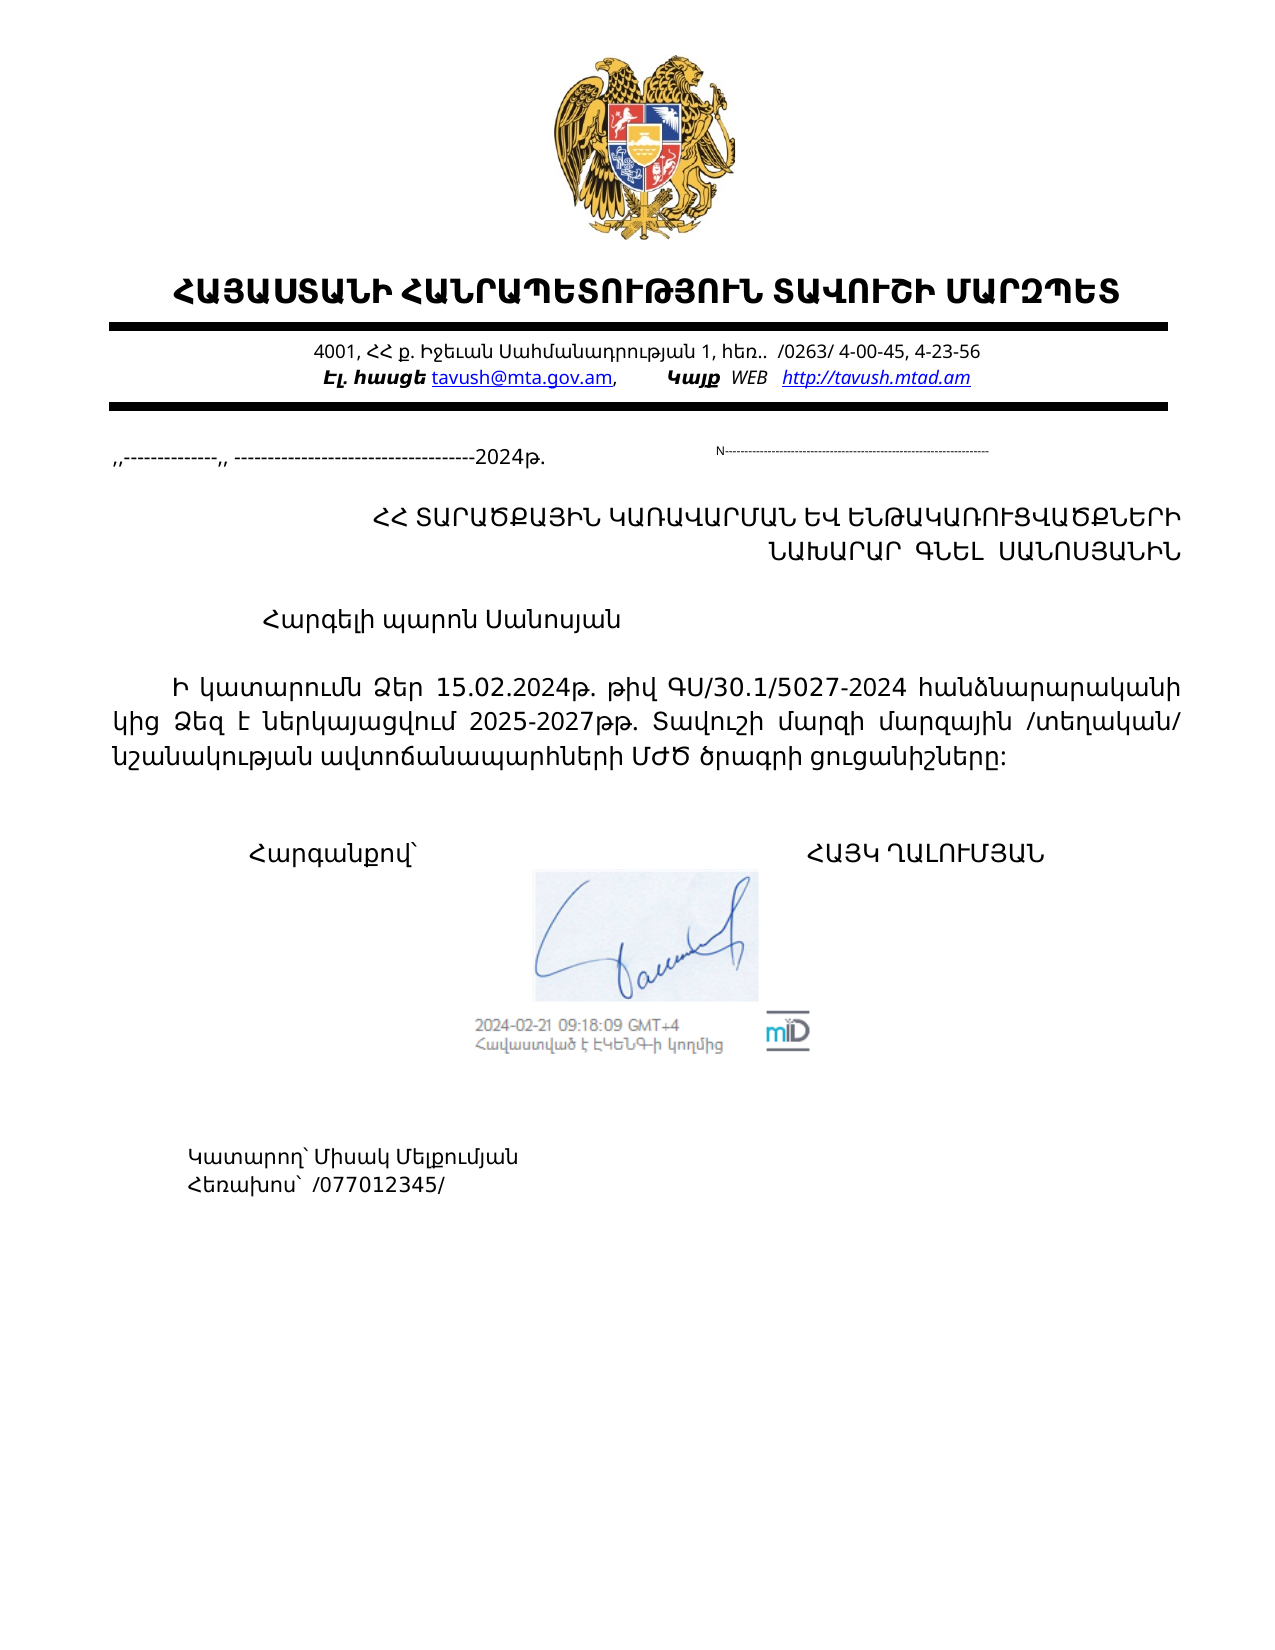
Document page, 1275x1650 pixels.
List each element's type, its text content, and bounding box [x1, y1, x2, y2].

text Ի կատարումն Ձեր 15.02.2024թ. թիվ ԳՍ/30.1/5027-2024 հանձնարարականի կից Ձեզ է ներկայացվում 2025-2027թթ. Տավուշի մարզի մարզային /տեղական/ նշանակության ավտոճանապարհների ՄԺԾ ծրագրի ցուցանիշները: [112, 670, 1181, 772]
text Էլ. հասցե tavush@mta.gov.am, Կայք WEB http://tavush.mtad.am [112, 364, 1181, 389]
picture [554, 55, 736, 240]
text Հեռախոս՝ /077012345/ [112, 1170, 1181, 1199]
text ՆԱԽԱՐԱՐ ԳՆԵԼ ՍԱՆՈՍՅԱՆԻՆ [337, 534, 1181, 568]
text ՀԱՅԱՍՏԱՆԻ ՀԱՆՐԱՊԵՏՈՒԹՅՈՒՆ ՏԱՎՈՒՇԻ ՄԱՐԶՊԵՏ [112, 268, 1181, 313]
text ,,--------------,, ------------------------------------2024թ. N-------------------------------------------------------------------- [112, 442, 1181, 471]
text 4001, ՀՀ ք. Իջեւան Սահմանադրության 1, հեռ.. /0263/ 4-00-45, 4-23-56 [112, 338, 1181, 364]
text Հարգանքով՝ ՀԱՅԿ ՂԱԼՈՒՄՅԱՆ [112, 835, 1181, 869]
text Հարգելի պարոն Սանոսյան [187, 602, 1181, 636]
text Կատարող՝ Միսակ Մելքումյան [112, 1142, 1181, 1170]
text ՀՀ ՏԱՐԱԾՔԱՅԻՆ ԿԱՌԱՎԱՐՄԱՆ ԵՎ ԵՆԹԱԿԱՌՈՒՑՎԱԾՔՆԵՐԻ [337, 500, 1181, 534]
